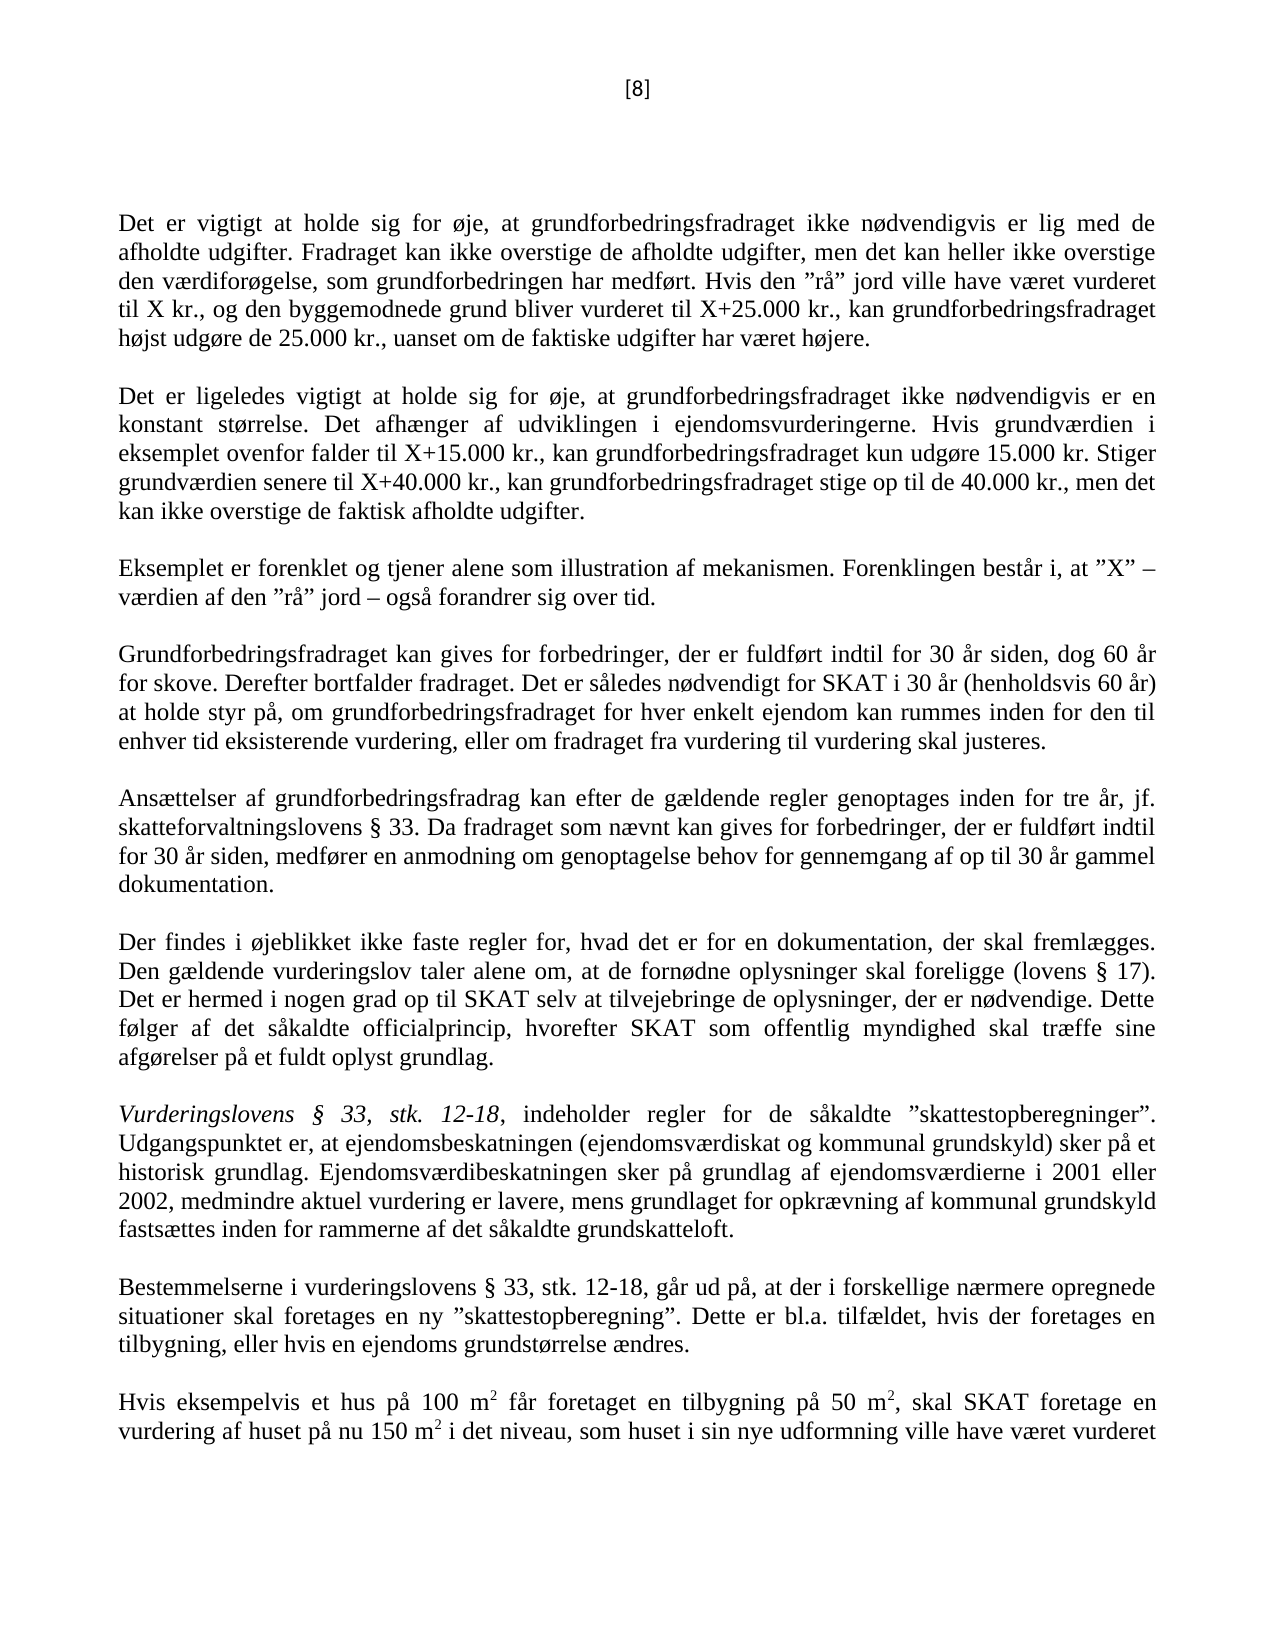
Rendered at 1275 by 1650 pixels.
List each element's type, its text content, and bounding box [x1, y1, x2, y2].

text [118, 1387, 1157, 1444]
text Ansættelser af grundforbedringsfradrag kan efter de gældende regler genoptages inden for tre år, jf. skatteforvaltningslovens § 33. Da fradraget som nævnt kan gives for forbedringer, der er fuldført indtil for 30 år siden, medfører en anmodning om genoptagelse behov for gennemgang af op til 30 år gammel dokumentation. [118, 783, 1157, 898]
text Vurderingslovens § 33, stk. 12-18, indeholder regler for de såkaldte ”skattestopberegninger”. Udgangspunktet er, at ejendomsbeskatningen (ejendomsværdiskat og kommunal grundskyld) sker på et historisk grundlag. Ejendomsværdibeskatningen sker på grundlag af ejendomsværdierne i 2001 eller 2002, medmindre aktuel vurdering er lavere, mens grundlaget for opkrævning af kommunal grundskyld fastsættes inden for rammerne af det såkaldte grundskatteloft. [118, 1099, 1157, 1243]
text Eksemplet er forenklet og tjener alene som illustration af mekanismen. Forenklingen består i, at ”X” – værdien af den ”rå” jord – også forandrer sig over tid. [118, 553, 1157, 611]
text Grundforbedringsfradraget kan gives for forbedringer, der er fuldført indtil for 30 år siden, dog 60 år for skove. Derefter bortfalder fradraget. Det er således nødvendigt for SKAT i 30 år (henholdsvis 60 år) at holde styr på, om grundforbedringsfradraget for hver enkelt ejendom kan rummes inden for den til enhver tid eksisterende vurdering, eller om fradraget fra vurdering til vurdering skal justeres. [118, 639, 1157, 754]
text Bestemmelserne i vurderingslovens § 33, stk. 12-18, går ud på, at der i forskellige nærmere opregnede situationer skal foretages en ny ”skattestopberegning”. Dette er bl.a. tilfældet, hvis der foretages en tilbygning, eller hvis en ejendoms grundstørrelse ændres. [118, 1272, 1157, 1358]
text Der findes i øjeblikket ikke faste regler for, hvad det er for en dokumentation, der skal fremlægges. Den gældende vurderingslov taler alene om, at de fornødne oplysninger skal foreligge (lovens § 17). Det er hermed i nogen grad op til SKAT selv at tilvejebringe de oplysninger, der er nødvendige. Dette følger af det såkaldte officialprincip, hvorefter SKAT som offentlig myndighed skal træffe sine afgørelser på et fuldt oplyst grundlag. [118, 927, 1157, 1071]
text Det er vigtigt at holde sig for øje, at grundforbedringsfradraget ikke nødvendigvis er lig med de afholdte udgifter. Fradraget kan ikke overstige de afholdte udgifter, men det kan heller ikke overstige den værdiforøgelse, som grundforbedringen har medført. Hvis den ”rå” jord ville have været vurderet til X kr., og den byggemodnede grund bliver vurderet til X+25.000 kr., kan grundforbedringsfradraget højst udgøre de 25.000 kr., uanset om de faktiske udgifter har været højere. [118, 208, 1157, 352]
text Det er ligeledes vigtigt at holde sig for øje, at grundforbedringsfradraget ikke nødvendigvis er en konstant størrelse. Det afhænger af udviklingen i ejendomsvurderingerne. Hvis grundværdien i eksemplet ovenfor falder til X+15.000 kr., kan grundforbedringsfradraget kun udgøre 15.000 kr. Stiger grundværdien senere til X+40.000 kr., kan grundforbedringsfradraget stige op til de 40.000 kr., men det kan ikke overstige de faktisk afholdte udgifter. [118, 381, 1157, 524]
